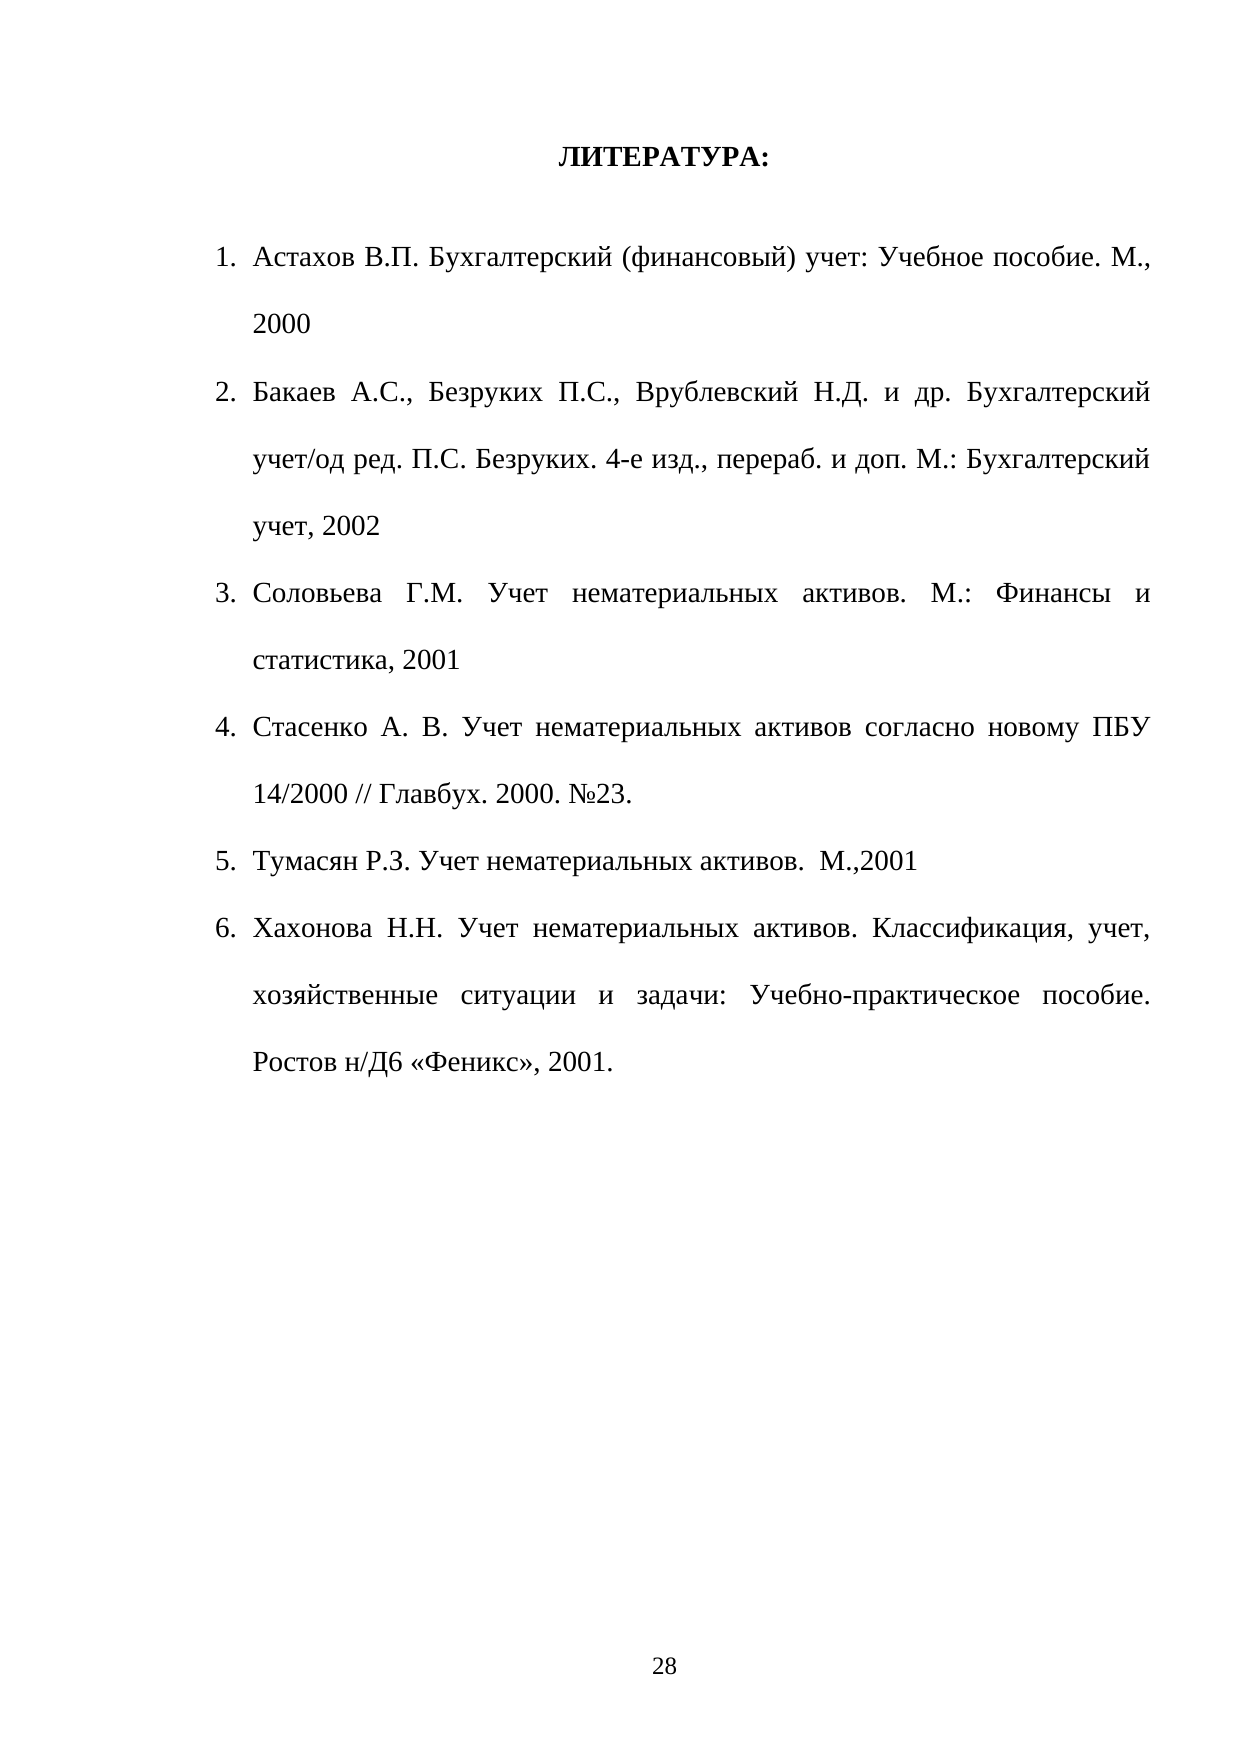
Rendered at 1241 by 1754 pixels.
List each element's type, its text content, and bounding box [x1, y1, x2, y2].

list Хахонова Н.Н. Учет нематериальных активов. Классификация, учет, хозяйственные ситуации и задачи: Учебно-практическое пособие. Ростов н/Д6 «Феникс», 2001. [215, 910, 1152, 1078]
list Астахов В.П. Бухгалтерский (финансовый) учет: Учебное пособие. М., 2000 [215, 239, 1152, 340]
text ЛИТЕРАТУРА: [177, 139, 1152, 172]
list Соловьева Г.М. Учет нематериальных активов. М.: Финансы и статистика, 2001 [215, 575, 1152, 676]
list Стасенко А. В. Учет нематериальных активов согласно новому ПБУ 14/2000 // Главбух. 2000. №23. [215, 709, 1152, 810]
list Бакаев А.С., Безруких П.С., Врублевский Н.Д. и др. Бухгалтерский учет/од ред. П.С. Безруких. 4-е изд., перераб. и доп. М.: Бухгалтерский учет, 2002 [215, 374, 1152, 541]
list Тумасян Р.З. Учет нематериальных активов. М.,2001 [215, 843, 1152, 877]
